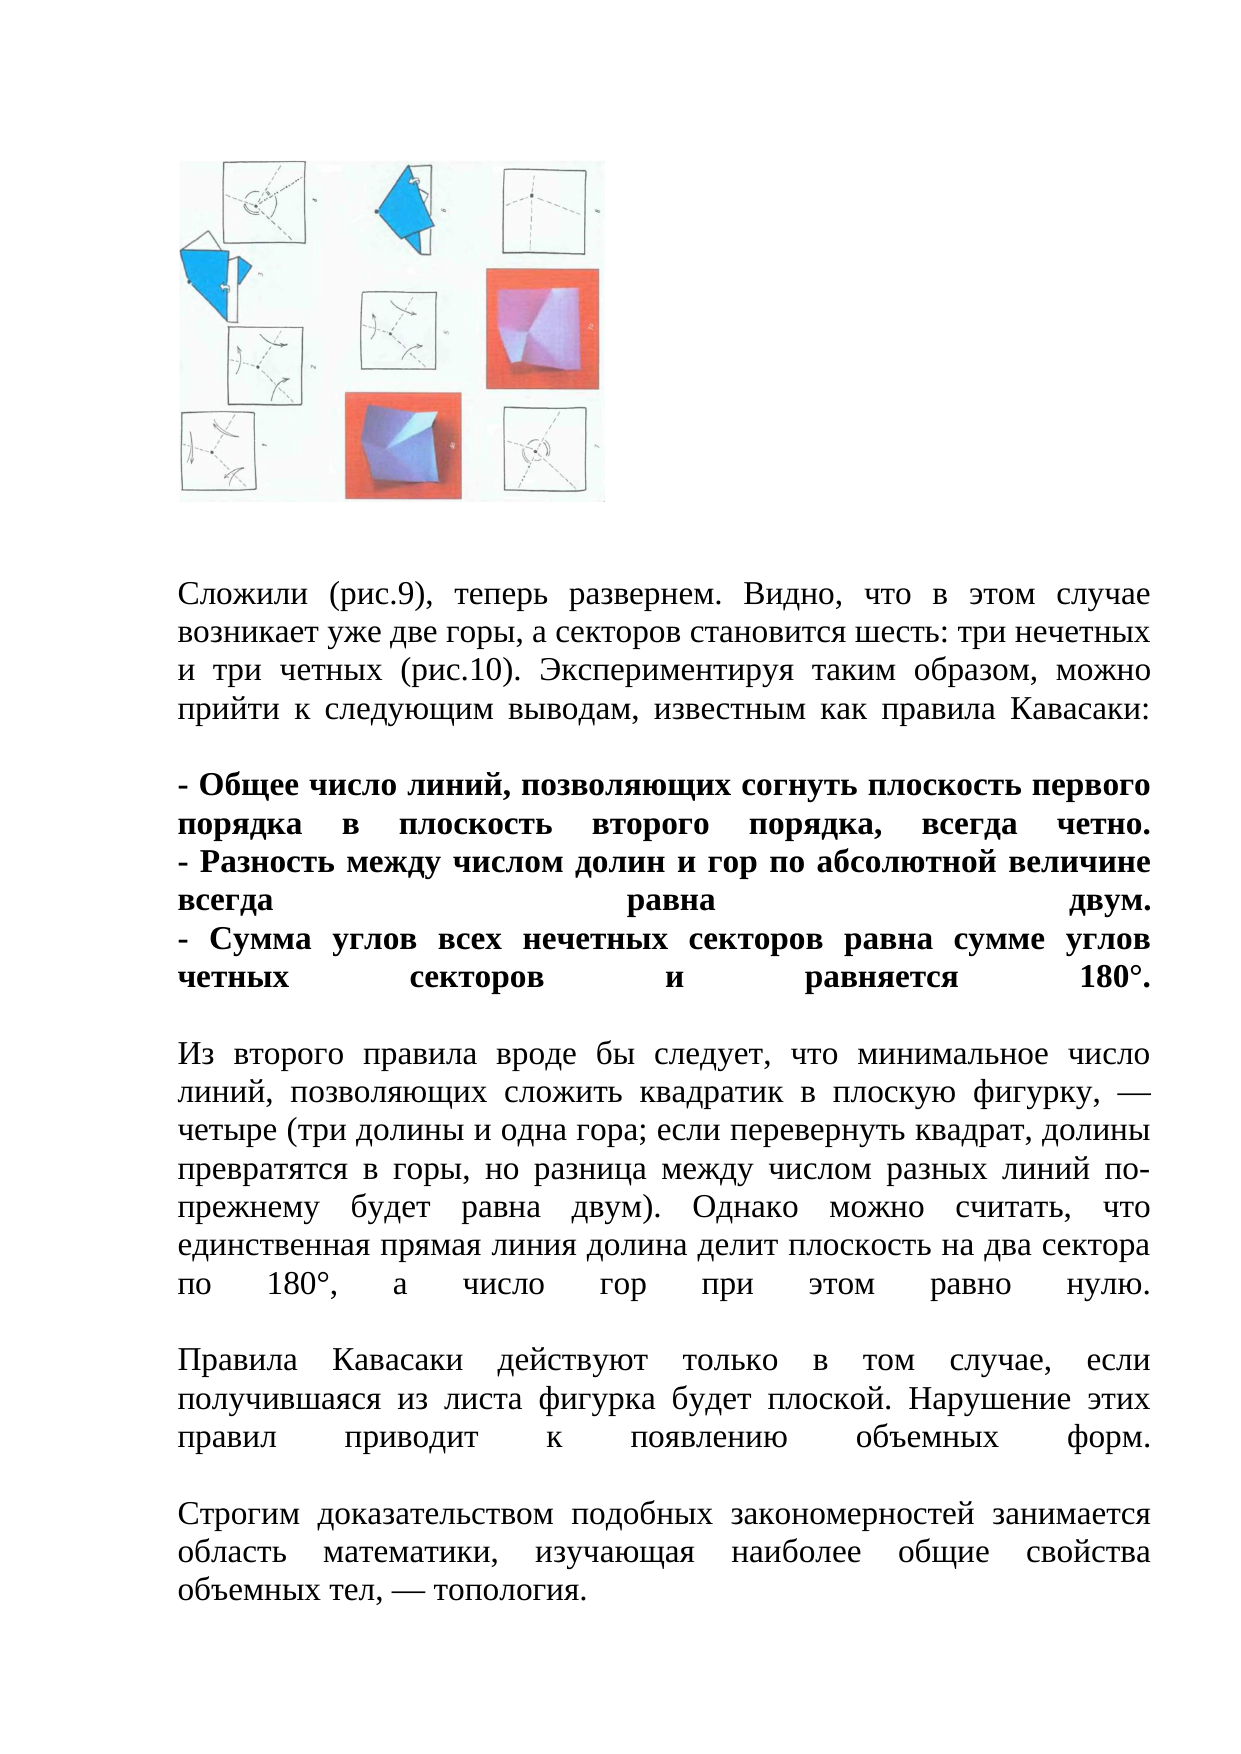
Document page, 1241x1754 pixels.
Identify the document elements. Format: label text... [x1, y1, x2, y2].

picture [180, 161, 605, 502]
text Сложили (рис.9), теперь развернем. Видно, что в этом случае возникает уже две горы, а секторов становится шесть: три нечетных и три четных (рис.10). Экспериментируя таким образом, можно прийти к следующим выводам, известным как правила Кавасаки: - Общее число линий, позволяющих согнуть плоскость первого порядка в плоскость второго порядка, всегда четно. - Разность между числом долин и гор по абсолютной величине всегда равна двум. - Сумма углов всех нечетных секторов равна сумме углов четных секторов и равняется 180°. Из второго правила вроде бы следует, что минимальное число линий, позволяющих сложить квадратик в плоскую фигурку, — четыре (три долины и одна гора; если перевернуть квадрат, долины превратятся в горы, но разница между числом разных линий по-прежнему будет равна двум). Однако можно считать, что единственная прямая линия долина делит плоскость на два сектора по 180°, а число гор при этом равно нулю. Правила Кавасаки действуют только в том случае, если получившаяся из листа фигурка будет плоской. Нарушение этих правил приводит к появлению объемных форм. Строгим доказательством подобных закономерностей занимается область математики, изучающая наиболее общие свойства объемных тел, — топология. [177, 573, 1152, 1608]
